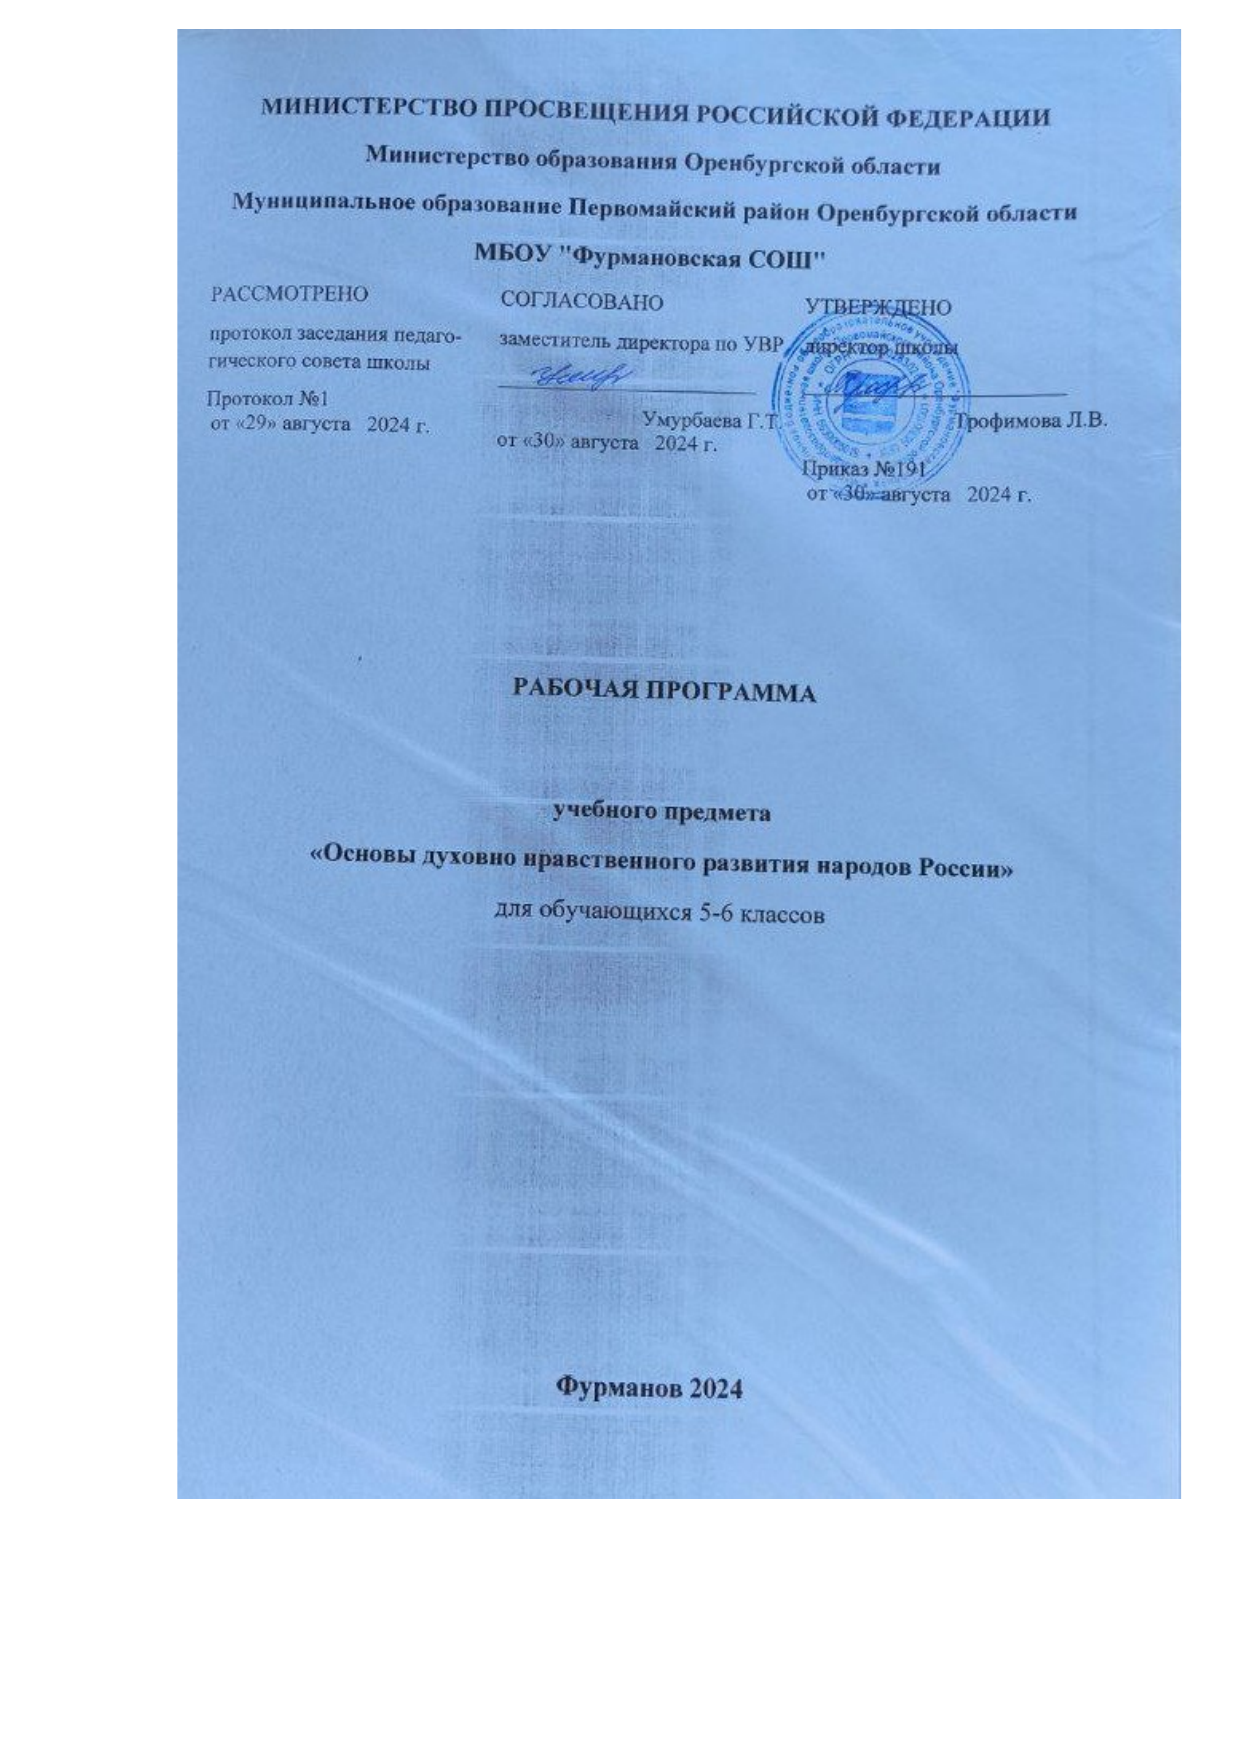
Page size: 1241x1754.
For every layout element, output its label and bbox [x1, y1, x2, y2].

picture [177, 29, 1182, 1499]
